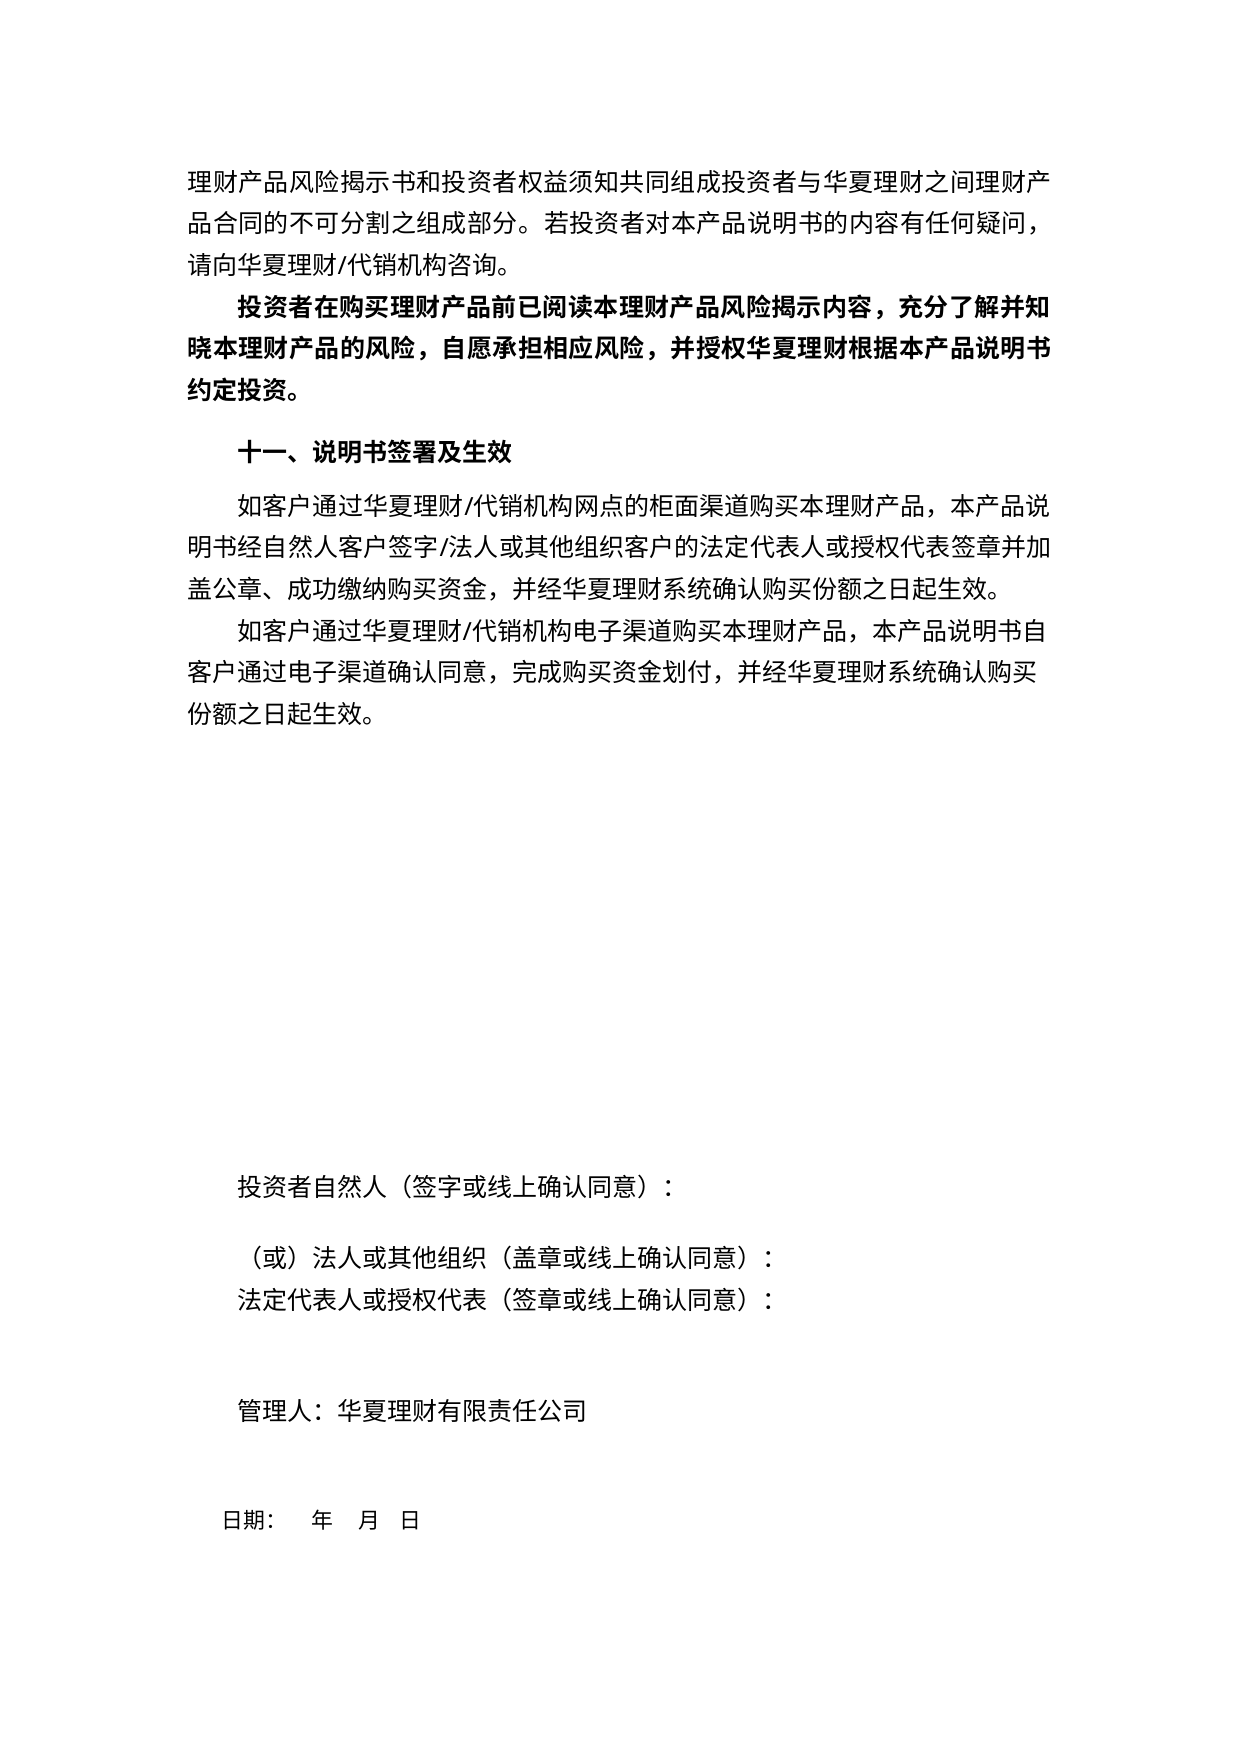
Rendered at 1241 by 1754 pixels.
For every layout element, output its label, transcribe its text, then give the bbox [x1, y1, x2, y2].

text 法定代表人或授权代表（签章或线上确认同意）： [187, 1281, 1053, 1317]
text 十一、说明书签署及生效 [187, 428, 1053, 470]
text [187, 162, 1053, 282]
text （或）法人或其他组织（盖章或线上确认同意）： [187, 1239, 1053, 1275]
text 如客户通过华夏理财/代销机构电子渠道购买本理财产品，本产品说明书自客户通过电子渠道确认同意，完成购买资金划付，并经华夏理财系统确认购买份额之日起生效。 [187, 611, 1053, 731]
text 如客户通过华夏理财/代销机构网点的柜面渠道购买本理财产品，本产品说明书经自然人客户签字/法人或其他组织客户的法定代表人或授权代表签章并加盖公章、成功缴纳购买资金，并经华夏理财系统确认购买份额之日起生效。 [187, 486, 1053, 606]
text 投资者在购买理财产品前已阅读本理财产品风险揭示内容，充分了解并知晓本理财产品的风险，自愿承担相应风险，并授权华夏理财根据本产品说明书约定投资。 [187, 287, 1053, 407]
text 投资者自然人（签字或线上确认同意）： [187, 1167, 1053, 1203]
text 管理人：华夏理财有限责任公司 [187, 1392, 1053, 1428]
text 日期： 年 月 日 [187, 1503, 1053, 1535]
